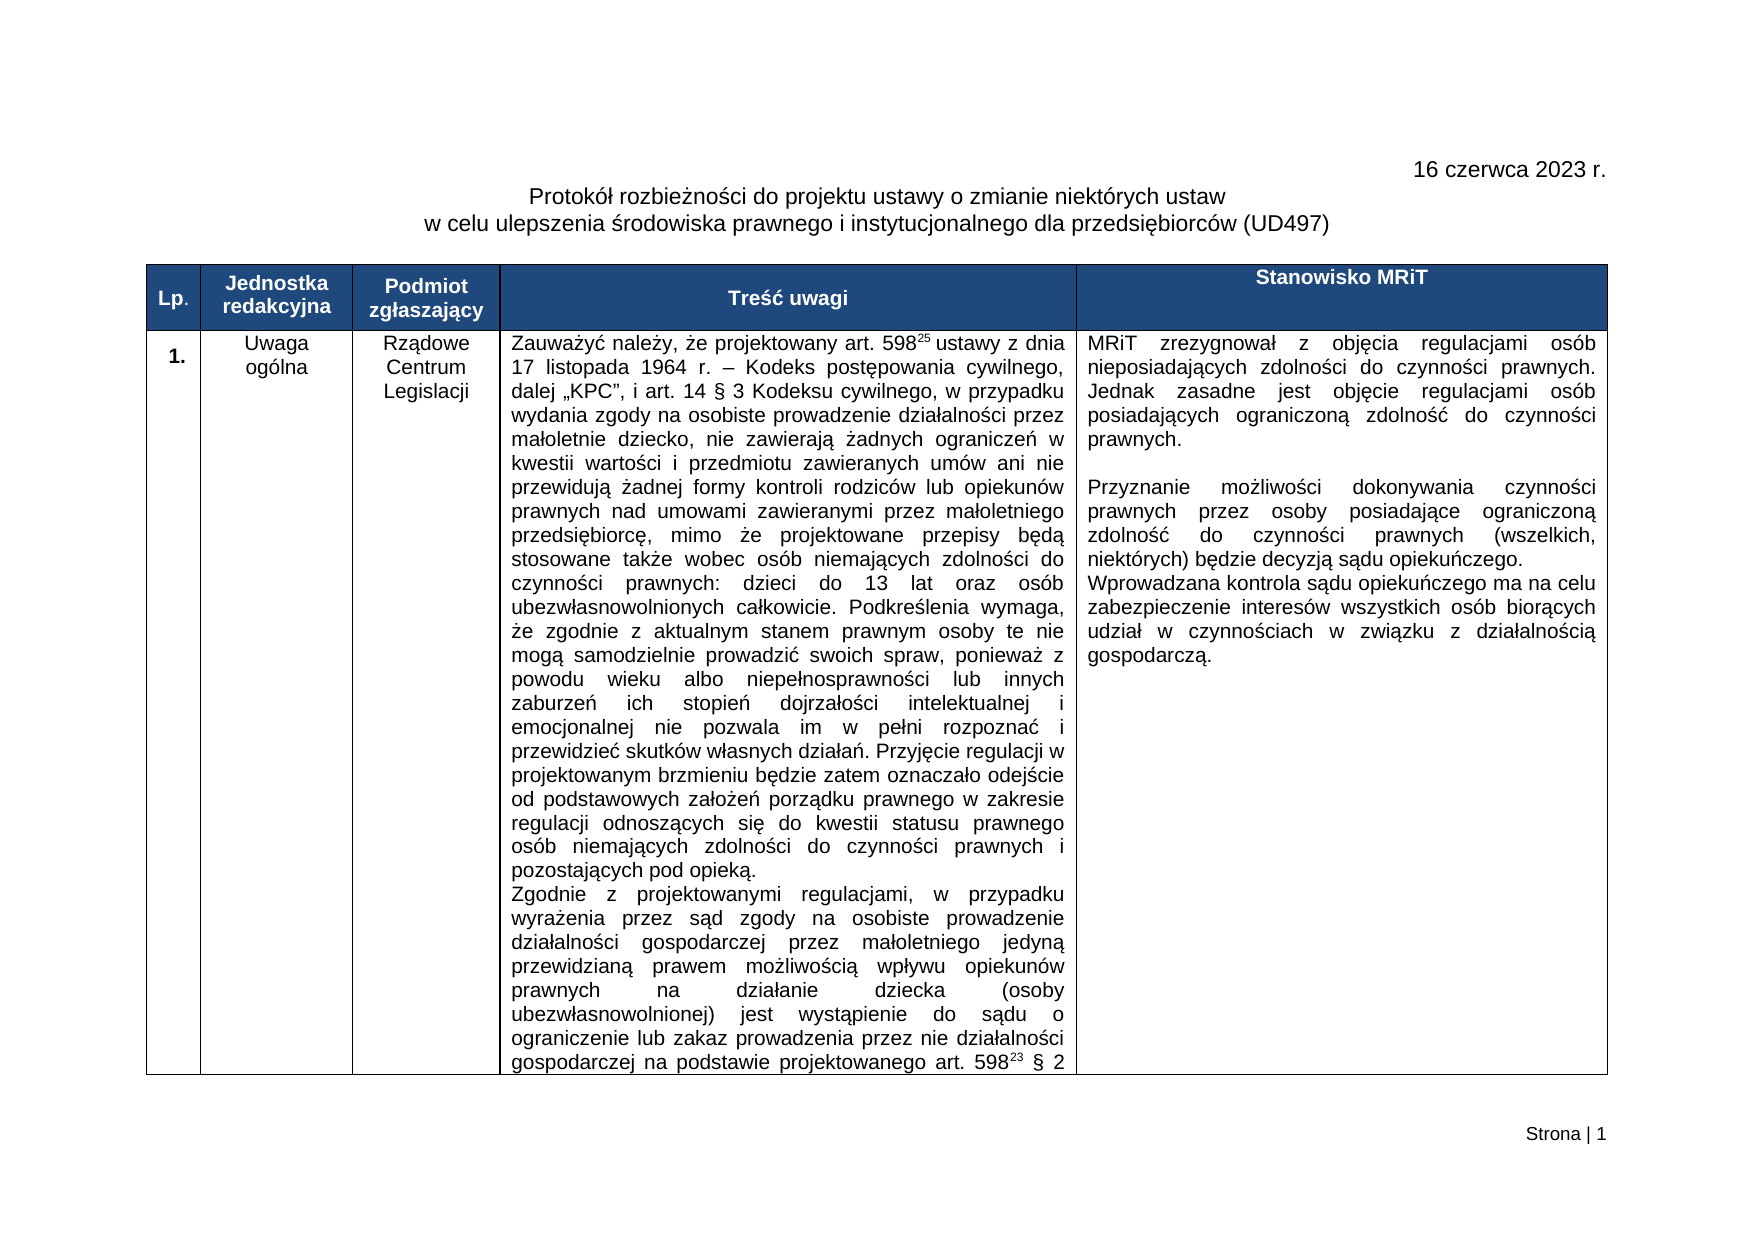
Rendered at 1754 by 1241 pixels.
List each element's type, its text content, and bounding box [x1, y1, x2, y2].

table_header Lp. [147, 265, 200, 330]
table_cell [1077, 331, 1607, 1074]
text Protokół rozbieżności do projektu ustawy o zmianie niektórych ustaw [148, 183, 1606, 210]
table_header Treść uwagi [501, 265, 1076, 330]
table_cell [501, 331, 1076, 1074]
table_header Jednostka redakcyjna [201, 265, 352, 330]
table_cell Uwaga ogólna [201, 331, 352, 1074]
table_cell [147, 331, 200, 1074]
table_header Podmiot zgłaszający [353, 265, 499, 330]
table_header Stanowisko MRiT [1077, 265, 1607, 330]
text 16 czerwca 2023 r. [148, 156, 1606, 183]
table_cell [353, 331, 499, 1074]
text w celu ulepszenia środowiska prawnego i instytucjonalnego dla przedsiębiorców (UD497) [148, 210, 1606, 237]
